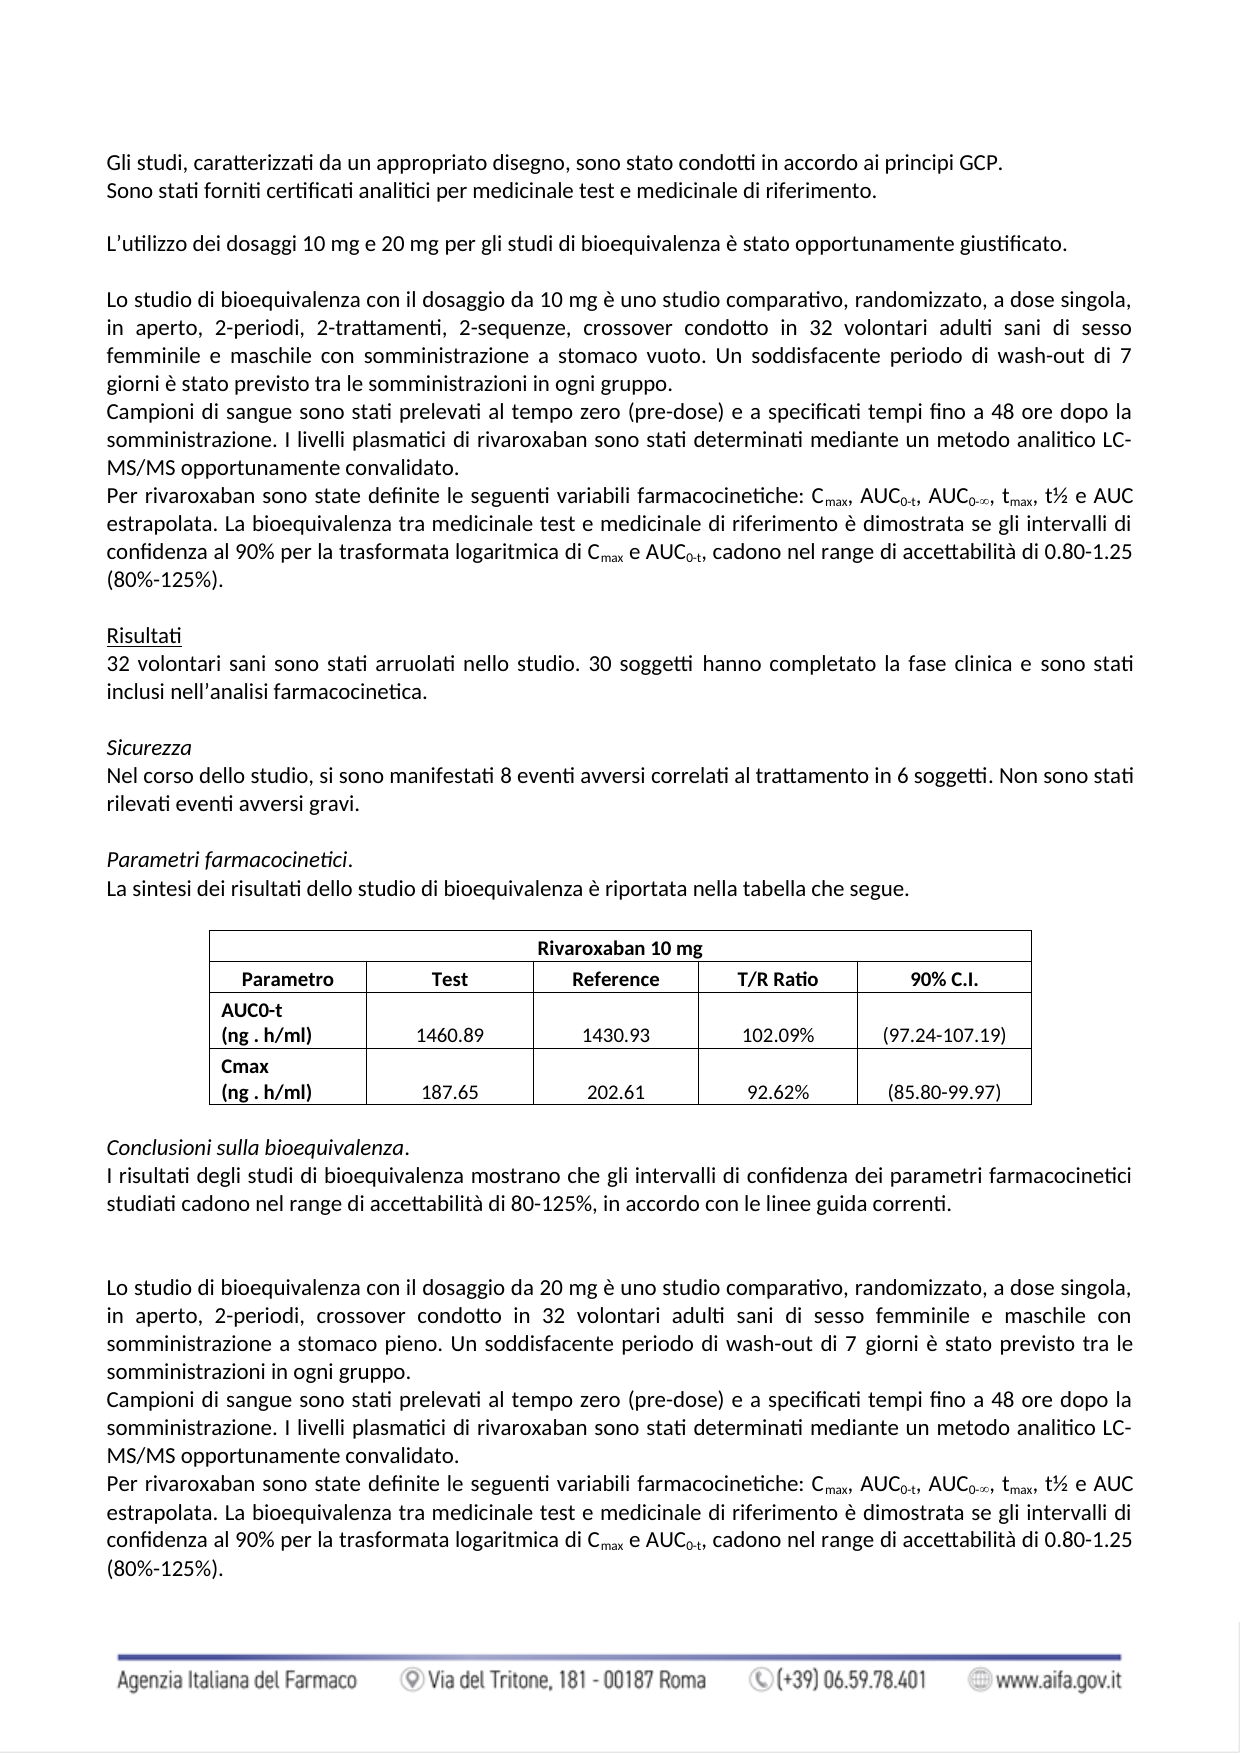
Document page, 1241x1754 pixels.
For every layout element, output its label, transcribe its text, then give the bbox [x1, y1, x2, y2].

text Conclusioni sulla bioequivalenza. [106, 1133, 1134, 1161]
table_cell Test [367, 962, 533, 992]
table_cell 202.61 [534, 1049, 698, 1104]
text Lo studio di bioequivalenza con il dosaggio da 20 mg è uno studio comparativo, randomizzato, a dose singola, in aperto, 2-periodi, crossover condotto in 32 volontari adulti sani di sesso femminile e maschile con somministrazione a stomaco pieno. Un soddisfacente periodo di wash-out di 7 giorni è stato previsto tra le somministrazioni in ogni gruppo. [106, 1273, 1134, 1386]
table_cell 90% C.I. [858, 962, 1031, 992]
text Per rivaroxaban sono state definite le seguenti variabili farmacocinetiche: Cmax, AUC0-t, AUC0-, tmax, t½ e AUC estrapolata. La bioequivalenza tra medicinale test e medicinale di riferimento è dimostrata se gli intervalli di confidenza al 90% per la trasformata logaritmica di Cmax e AUC0-t, cadono nel range di accettabilità di 0.80-1.25 (80%-125%). [106, 1469, 1134, 1582]
text Sono stati forniti certificati analitici per medicinale test e medicinale di riferimento. [106, 176, 1134, 204]
table_cell (85.80-99.97) [858, 1049, 1031, 1104]
table_cell Parametro [210, 962, 366, 992]
table_cell (97.24-107.19) [858, 993, 1031, 1048]
text 32 volontari sani sono stati arruolati nello studio. 30 soggetti hanno completato la fase clinica e sono stati inclusi nell’analisi farmacocinetica. [106, 649, 1134, 706]
picture [0, 1622, 1241, 1754]
text Sicurezza [106, 733, 1134, 762]
text Gli studi, caratterizzati da un appropriato disegno, sono stato condotti in accordo ai principi GCP. [106, 148, 1134, 176]
text I risultati degli studi di bioequivalenza mostrano che gli intervalli di confidenza dei parametri farmacocinetici studiati cadono nel range di accettabilità di 80-125%, in accordo con le linee guida correnti. [106, 1161, 1134, 1217]
table_cell Cmax (ng . h/ml) [210, 1049, 366, 1104]
text Parametri farmacocinetici. [106, 846, 1134, 874]
table_cell AUC0-t (ng . h/ml) [210, 993, 366, 1048]
text La sintesi dei risultati dello studio di bioequivalenza è riportata nella tabella che segue. [106, 874, 1134, 902]
text Campioni di sangue sono stati prelevati al tempo zero (pre-dose) e a specificati tempi fino a 48 ore dopo la somministrazione. I livelli plasmatici di rivaroxaban sono stati determinati mediante un metodo analitico LC-MS/MS opportunamente convalidato. [106, 1386, 1134, 1469]
text Risultati [106, 621, 1134, 649]
table_cell 1460.89 [367, 993, 533, 1048]
text Nel corso dello studio, si sono manifestati 8 eventi avversi correlati al trattamento in 6 soggetti. Non sono stati rilevati eventi avversi gravi. [106, 762, 1134, 818]
table_cell 92.62% [699, 1049, 857, 1104]
text Per rivaroxaban sono state definite le seguenti variabili farmacocinetiche: Cmax, AUC0-t, AUC0-, tmax, t½ e AUC estrapolata. La bioequivalenza tra medicinale test e medicinale di riferimento è dimostrata se gli intervalli di confidenza al 90% per la trasformata logaritmica di Cmax e AUC0-t, cadono nel range di accettabilità di 0.80-1.25 (80%-125%). [106, 481, 1134, 593]
table_cell 1430.93 [534, 993, 698, 1048]
text Lo studio di bioequivalenza con il dosaggio da 10 mg è uno studio comparativo, randomizzato, a dose singola, in aperto, 2-periodi, 2-trattamenti, 2-sequenze, crossover condotto in 32 volontari adulti sani di sesso femminile e maschile con somministrazione a stomaco vuoto. Un soddisfacente periodo di wash-out di 7 giorni è stato previsto tra le somministrazioni in ogni gruppo. [106, 285, 1134, 397]
table_header Rivaroxaban 10 mg [210, 931, 1031, 961]
text L’utilizzo dei dosaggi 10 mg e 20 mg per gli studi di bioequivalenza è stato opportunamente giustificato. [106, 229, 1134, 257]
table_cell T/R Ratio [699, 962, 857, 992]
text Campioni di sangue sono stati prelevati al tempo zero (pre-dose) e a specificati tempi fino a 48 ore dopo la somministrazione. I livelli plasmatici di rivaroxaban sono stati determinati mediante un metodo analitico LC-MS/MS opportunamente convalidato. [106, 397, 1134, 481]
table_cell 102.09% [699, 993, 857, 1048]
table_cell Reference [534, 962, 698, 992]
table_cell 187.65 [367, 1049, 533, 1104]
